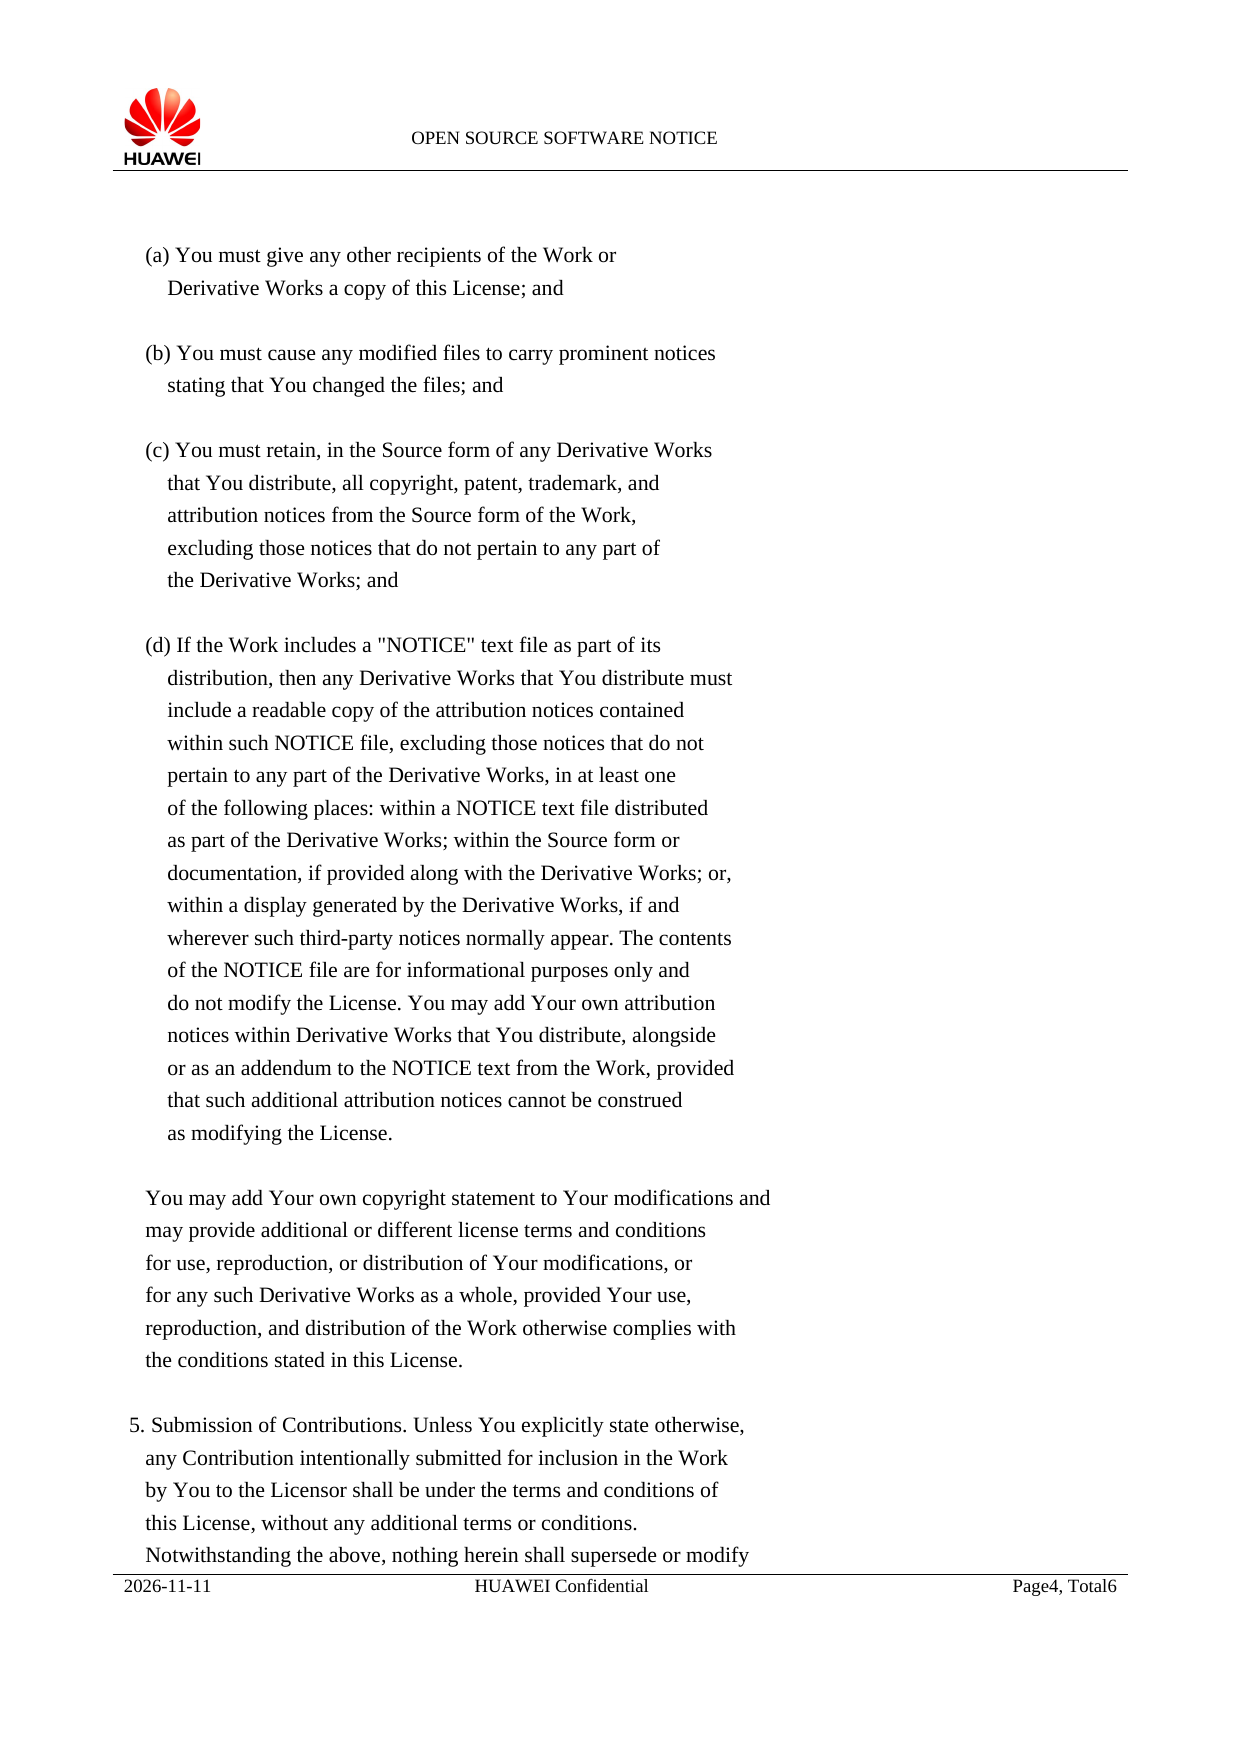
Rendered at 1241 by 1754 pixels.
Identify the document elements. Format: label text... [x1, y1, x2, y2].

picture [124, 88, 201, 165]
